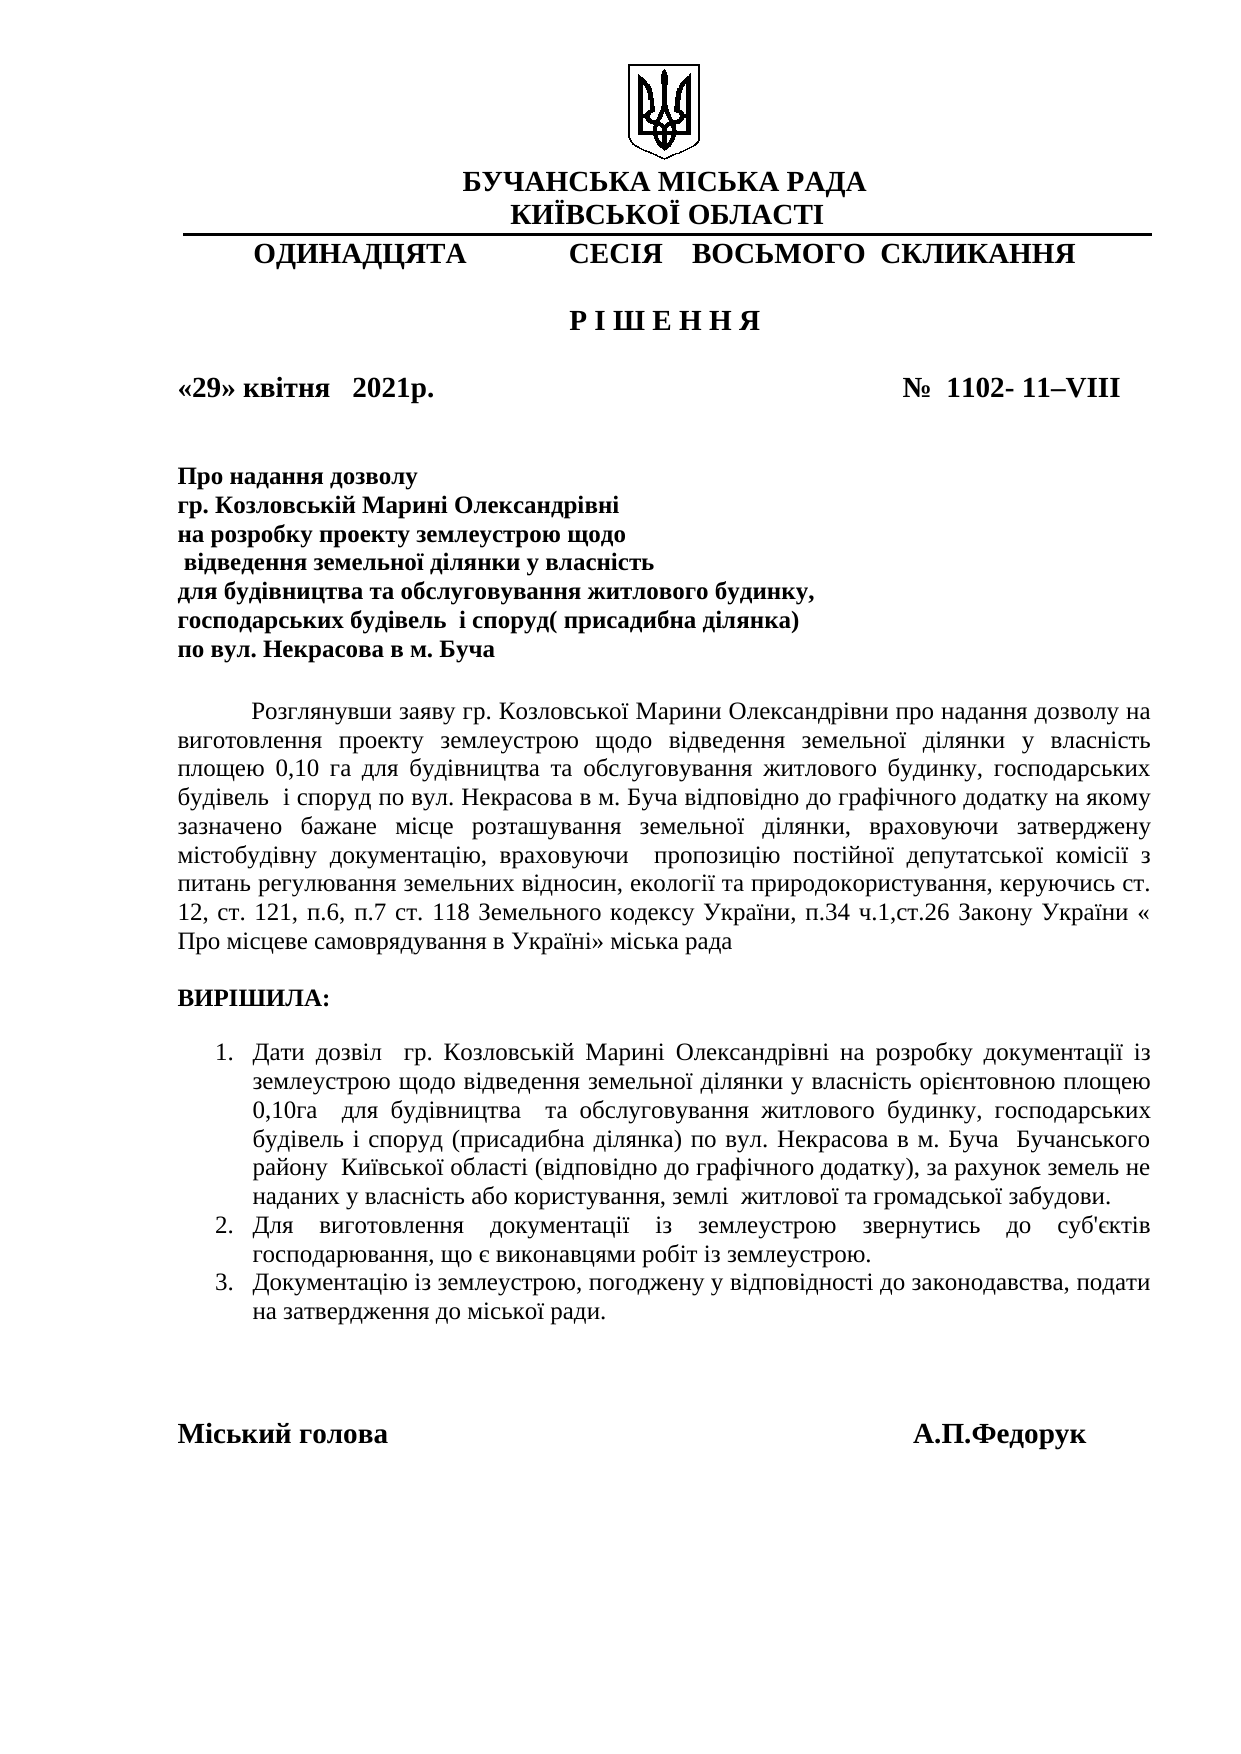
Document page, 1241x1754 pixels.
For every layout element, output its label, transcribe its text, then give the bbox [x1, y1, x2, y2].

text Міський голова А.П.Федорук [177, 1416, 1152, 1449]
text по вул. Некрасова в м. Буча [177, 634, 1152, 662]
text господарських будівель і споруд( присадибна ділянка) [177, 605, 1152, 634]
list Дати дозвіл гр. Козловській Марині Олександрівні на розробку документації із землеустрою щодо відведення земельної ділянки у власність орієнтовною площею 0,10га для будівництва та обслуговування житлового будинку, господарських будівель і споруд (присадибна ділянка) по вул. Некрасова в м. Буча Бучанського району Київської області (відповідно до графічного додатку), за рахунок земель не наданих у власність або користування, землі житлової та громадської забудови. [215, 1037, 1152, 1210]
text для будівництва та обслуговування житлового будинку, [177, 576, 1152, 605]
text на розробку проекту землеустрою щодо [177, 519, 1152, 547]
list Для виготовлення документації із землеустрою звернутись до суб'єктів господарювання, що є виконавцями робіт із землеустрою. [215, 1210, 1152, 1267]
text ВИРІШИЛА: [177, 983, 1152, 1012]
text БУЧАНСЬКА МІСЬКА РАДА [177, 164, 1152, 197]
text КИЇВСЬКОЇ ОБЛАСТІ [183, 197, 1152, 233]
text Розглянувши заяву гр. Козловської Марини Олександрівни про надання дозволу на виготовлення проекту землеустрою щодо відведення земельної ділянки у власність площею 0,10 га для будівництва та обслуговування житлового будинку, господарських будівель і споруд по вул. Некрасова в м. Буча відповідно до графічного додатку на якому зазначено бажане місце розташування земельної ділянки, враховуючи затверджену містобудівну документацію, враховуючи пропозицію постійної депутатської комісії з питань регулювання земельних відносин, екології та природокористування, керуючись ст. 12, ст. 121, п.6, п.7 ст. 118 Земельного кодексу України, п.34 ч.1,ст.26 Закону України « Про місцеве самоврядування в Україні» міська рада [177, 696, 1152, 955]
text відведення земельної ділянки у власність [177, 547, 1152, 576]
text ОДИНАДЦЯТА СЕСІЯ ВОСЬМОГО СКЛИКАННЯ [177, 236, 1152, 269]
text Про надання дозволу [177, 461, 1152, 490]
list Документацію із землеустрою, погоджену у відповідності до законодавства, подати на затвердження до міської ради. [215, 1267, 1152, 1325]
text Р І Ш Е Н Н Я [177, 303, 1152, 337]
text гр. Козловській Марині Олександрівні [177, 490, 1152, 519]
text «29» квітня 2021р. № 1102- 11–VІІІ [177, 370, 1152, 404]
